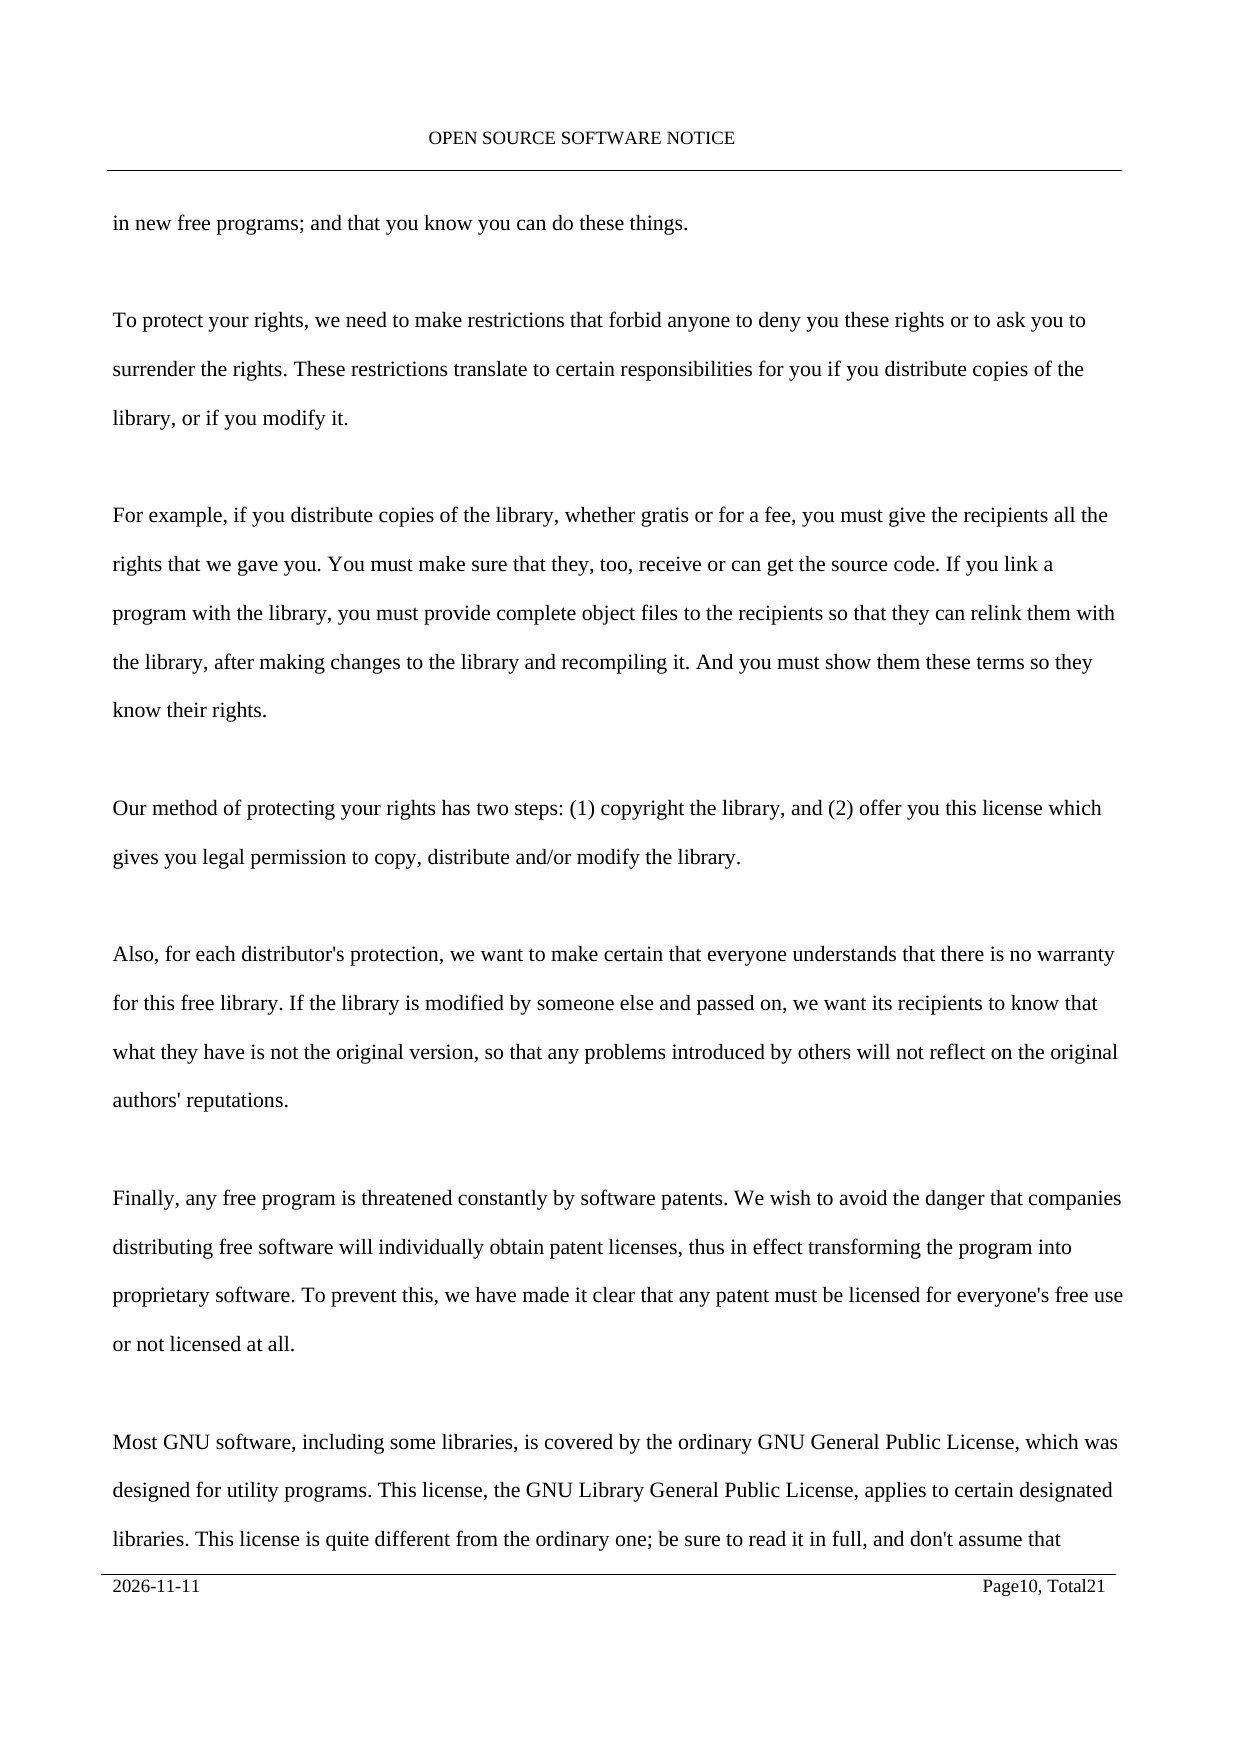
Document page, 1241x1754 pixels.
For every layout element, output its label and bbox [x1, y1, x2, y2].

text [112, 206, 1128, 1555]
